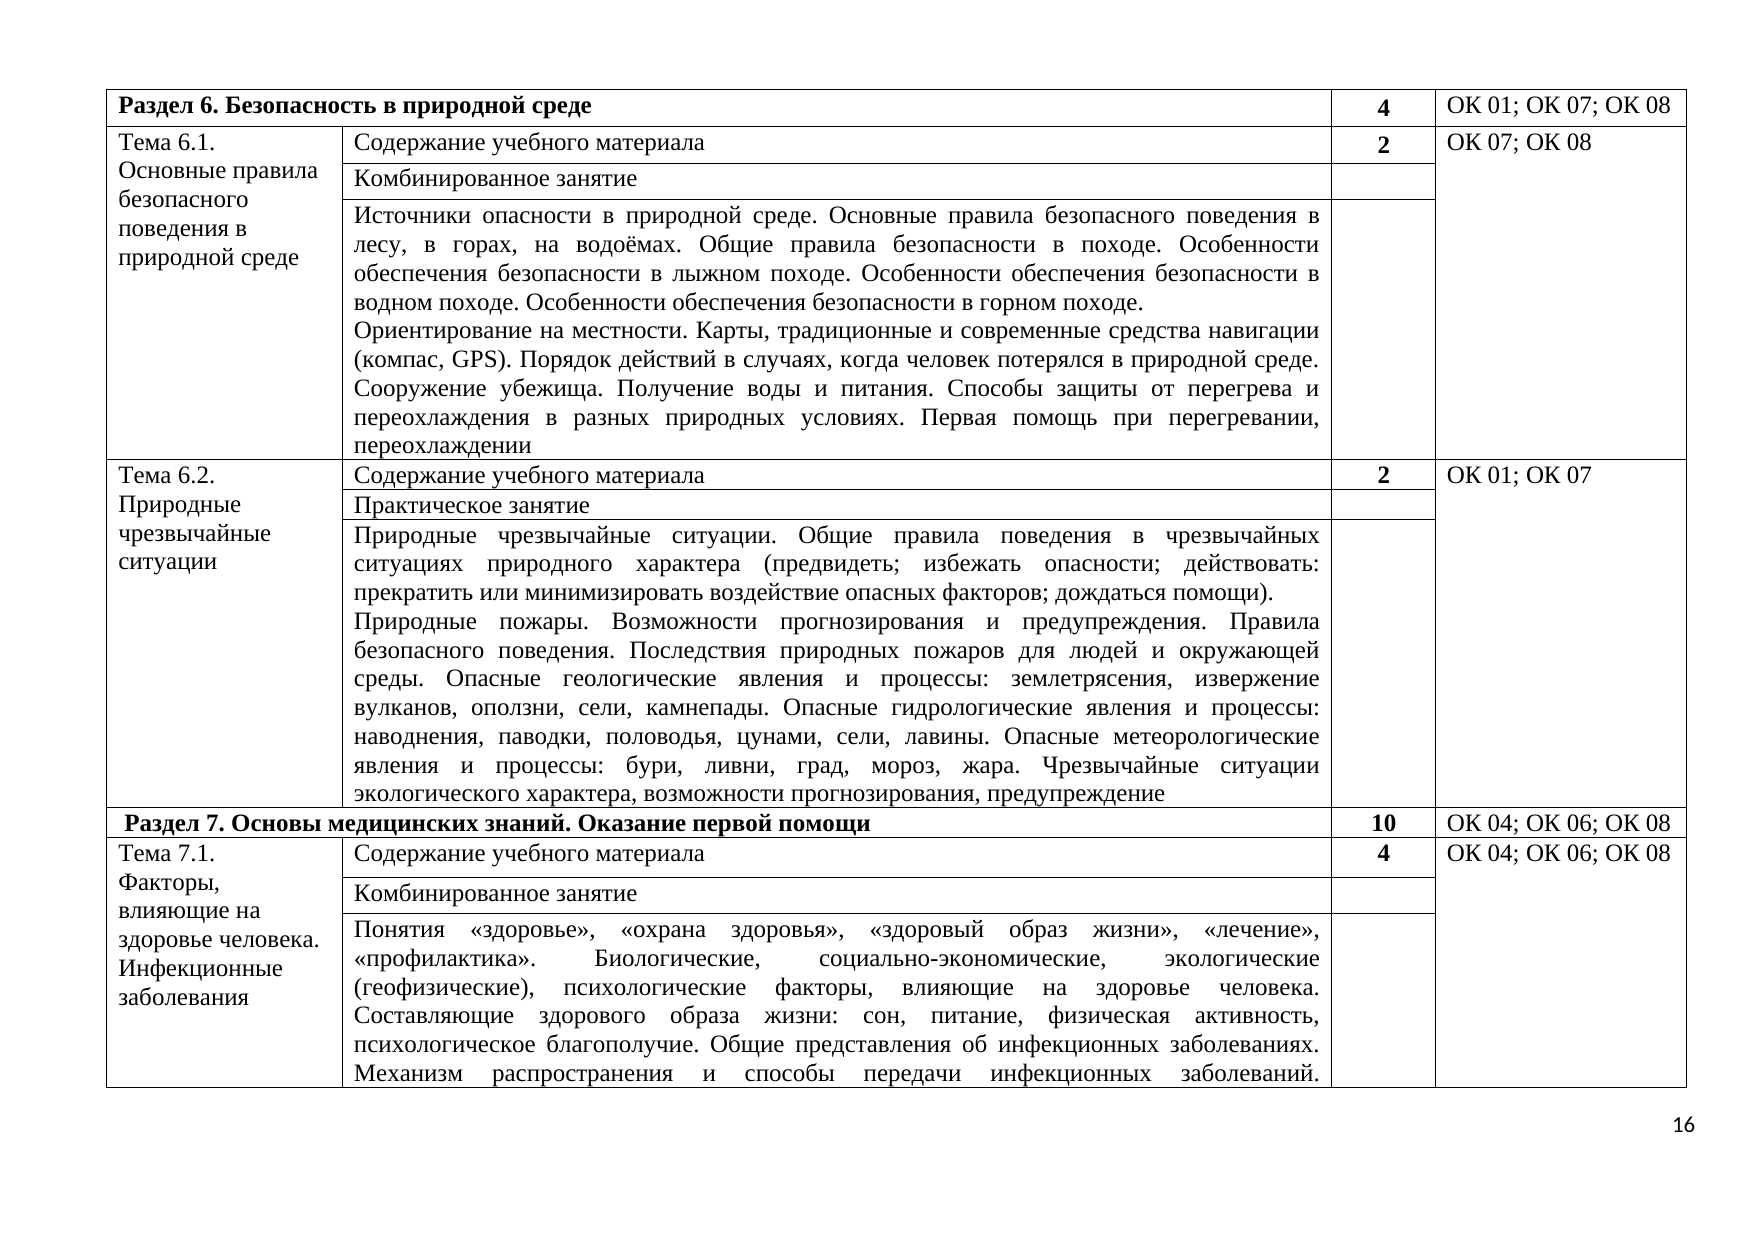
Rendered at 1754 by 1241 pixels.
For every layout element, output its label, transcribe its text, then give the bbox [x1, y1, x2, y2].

table_cell 10 [1332, 808, 1435, 837]
table_cell Раздел 7. Основы медицинских знаний. Оказание первой помощи [107, 808, 1331, 837]
table_cell Содержание учебного материала [343, 127, 1331, 162]
table_cell 4 [1332, 90, 1435, 126]
table_cell Содержание учебного материала [343, 460, 1331, 489]
table_cell Тема 7.1. Факторы, влияющие на здоровье человека. Инфекционные заболевания [107, 838, 342, 1087]
table_cell ОК 04; ОК 06; ОК 08 [1436, 838, 1686, 1087]
table_cell [1332, 914, 1435, 1087]
table_cell Комбинированное занятие [343, 878, 1331, 913]
table_cell Содержание учебного материала [343, 838, 1331, 877]
table_cell ОК 04; ОК 06; ОК 08 [1436, 808, 1686, 837]
table_cell 2 [1332, 127, 1435, 162]
table_cell Тема 6.1. Основные правила безопасного поведения в природной среде [107, 127, 342, 459]
table_cell Тема 6.2. Природные чрезвычайные ситуации [107, 460, 342, 807]
table_cell [1332, 164, 1435, 199]
table_cell [1332, 878, 1435, 913]
table_cell ОК 01; ОК 07; ОК 08 [1436, 90, 1686, 126]
table_cell [1332, 200, 1435, 459]
table_cell Раздел 6. Безопасность в природной среде [107, 90, 1331, 126]
table_cell Природные чрезвычайные ситуации. Общие правила поведения в чрезвычайных ситуациях природного характера (предвидеть; избежать опасности; действовать: прекратить или минимизировать воздействие опасных факторов; дождаться помощи). Природные пожары. Возможности прогнозирования и предупреждения. Правила безопасного поведения. Последствия природных пожаров для людей и окружающей среды. Опасные геологические явления и процессы: землетрясения, извержение вулканов, оползни, сели, камнепады. Опасные гидрологические явления и процессы: наводнения, паводки, половодья, цунами, сели, лавины. Опасные метеорологические явления и процессы: бури, ливни, град, мороз, жара. Чрезвычайные ситуации экологического характера, возможности прогнозирования, предупреждение [343, 520, 1331, 807]
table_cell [343, 914, 1331, 1087]
table_cell Источники опасности в природной среде. Основные правила безопасного поведения в лесу, в горах, на водоёмах. Общие правила безопасности в походе. Особенности обеспечения безопасности в лыжном походе. Особенности обеспечения безопасности в водном походе. Особенности обеспечения безопасности в горном походе. Ориентирование на местности. Карты, традиционные и современные средства навигации (компас, GPS). Порядок действий в случаях, когда человек потерялся в природной среде. Сооружение убежища. Получение воды и питания. Способы защиты от перегрева и переохлаждения в разных природных условиях. Первая помощь при перегревании, переохлаждении [343, 200, 1331, 459]
table_cell 4 [1332, 838, 1435, 877]
table_cell ОК 07; ОК 08 [1436, 127, 1686, 459]
table_cell 2 [1332, 460, 1435, 489]
table_cell Комбинированное занятие [343, 164, 1331, 199]
table_cell [1332, 490, 1435, 519]
table_cell [1332, 520, 1435, 807]
table_cell Практическое занятие [343, 490, 1331, 519]
table_cell ОК 01; ОК 07 [1436, 460, 1686, 807]
